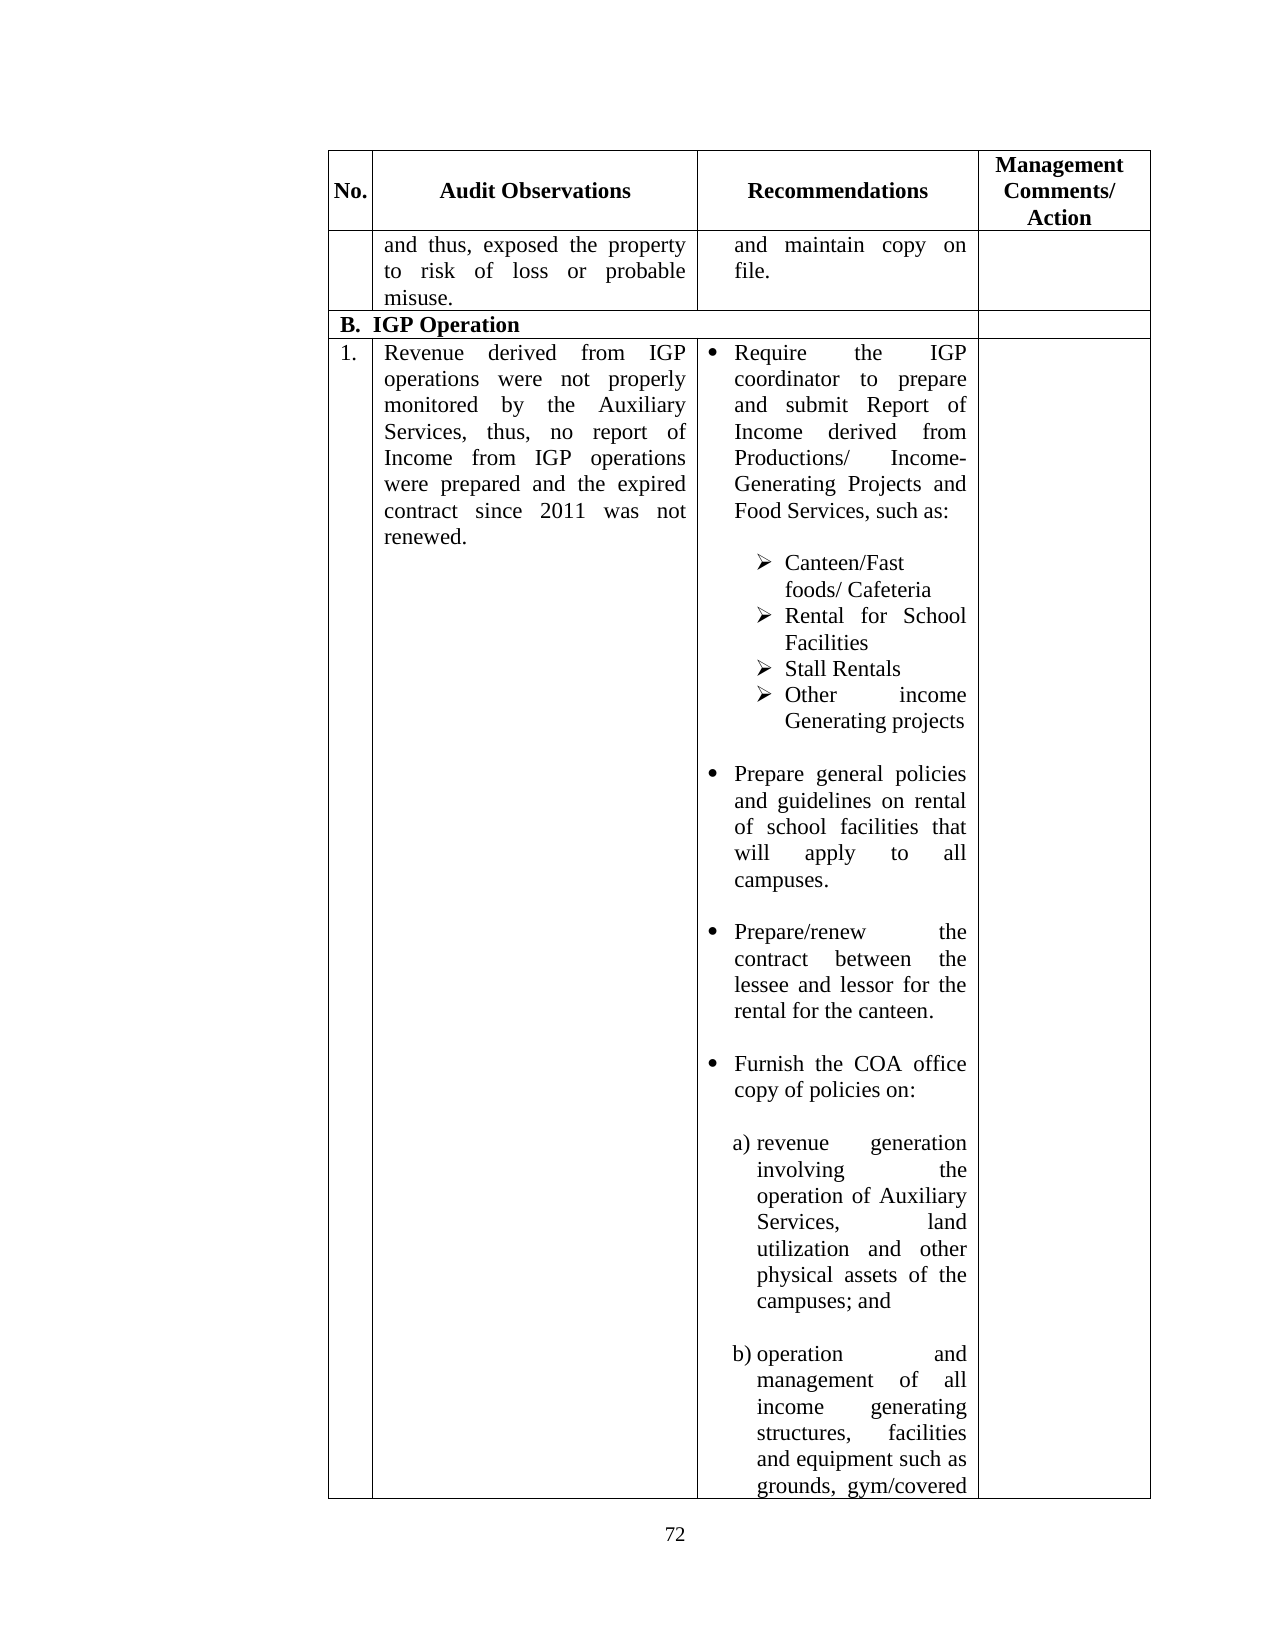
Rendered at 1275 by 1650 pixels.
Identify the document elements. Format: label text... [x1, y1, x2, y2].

table_header Management Comments/ Action [979, 151, 1150, 230]
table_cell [373, 231, 697, 310]
table_header No. [329, 151, 372, 230]
table_cell [979, 311, 1150, 338]
table_header Audit Observations [373, 151, 697, 230]
table_cell [979, 339, 1150, 1498]
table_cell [698, 231, 978, 310]
table_cell IGP Operation [329, 311, 978, 338]
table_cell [698, 339, 978, 1498]
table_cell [373, 339, 697, 1498]
table_cell 2 [329, 231, 372, 310]
table_cell [979, 231, 1150, 310]
table_header Recommendations [698, 151, 978, 230]
table_cell 1. [329, 339, 372, 1498]
